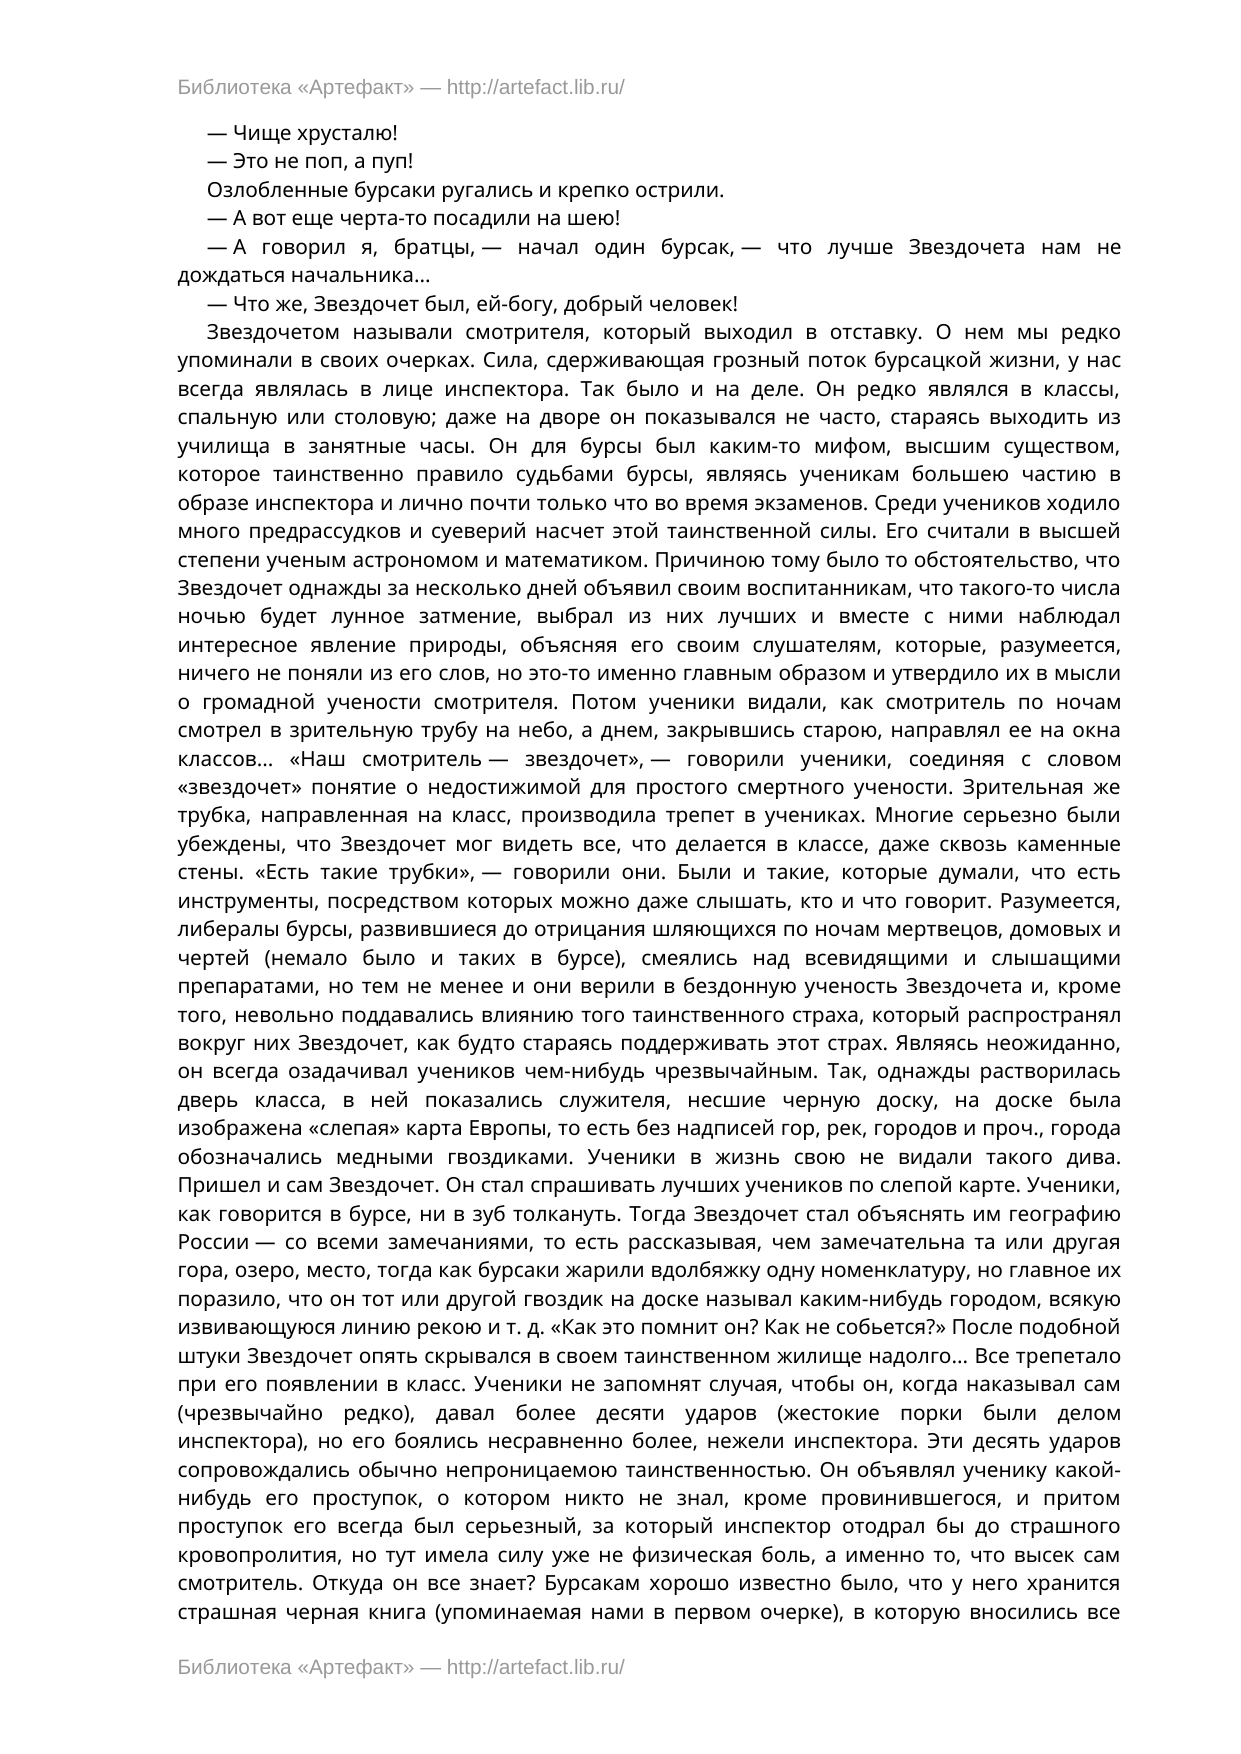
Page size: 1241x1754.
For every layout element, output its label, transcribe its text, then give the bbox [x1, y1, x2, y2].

text — Что же, Звездочет был, ей-богу, добрый человек! [177, 289, 1122, 317]
text — А говорил я, братцы, — начал один бурсак, — что лучше Звездочета нам не дождаться начальника... [177, 232, 1122, 289]
text — А вот еще черта-то посадили на шею! [177, 203, 1122, 232]
text Озлобленные бурсаки ругались и крепко острили. [177, 175, 1122, 203]
text — Это не поп, а пуп! [177, 147, 1122, 175]
text — Чище хрусталю! [177, 118, 1122, 147]
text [177, 317, 1122, 1625]
